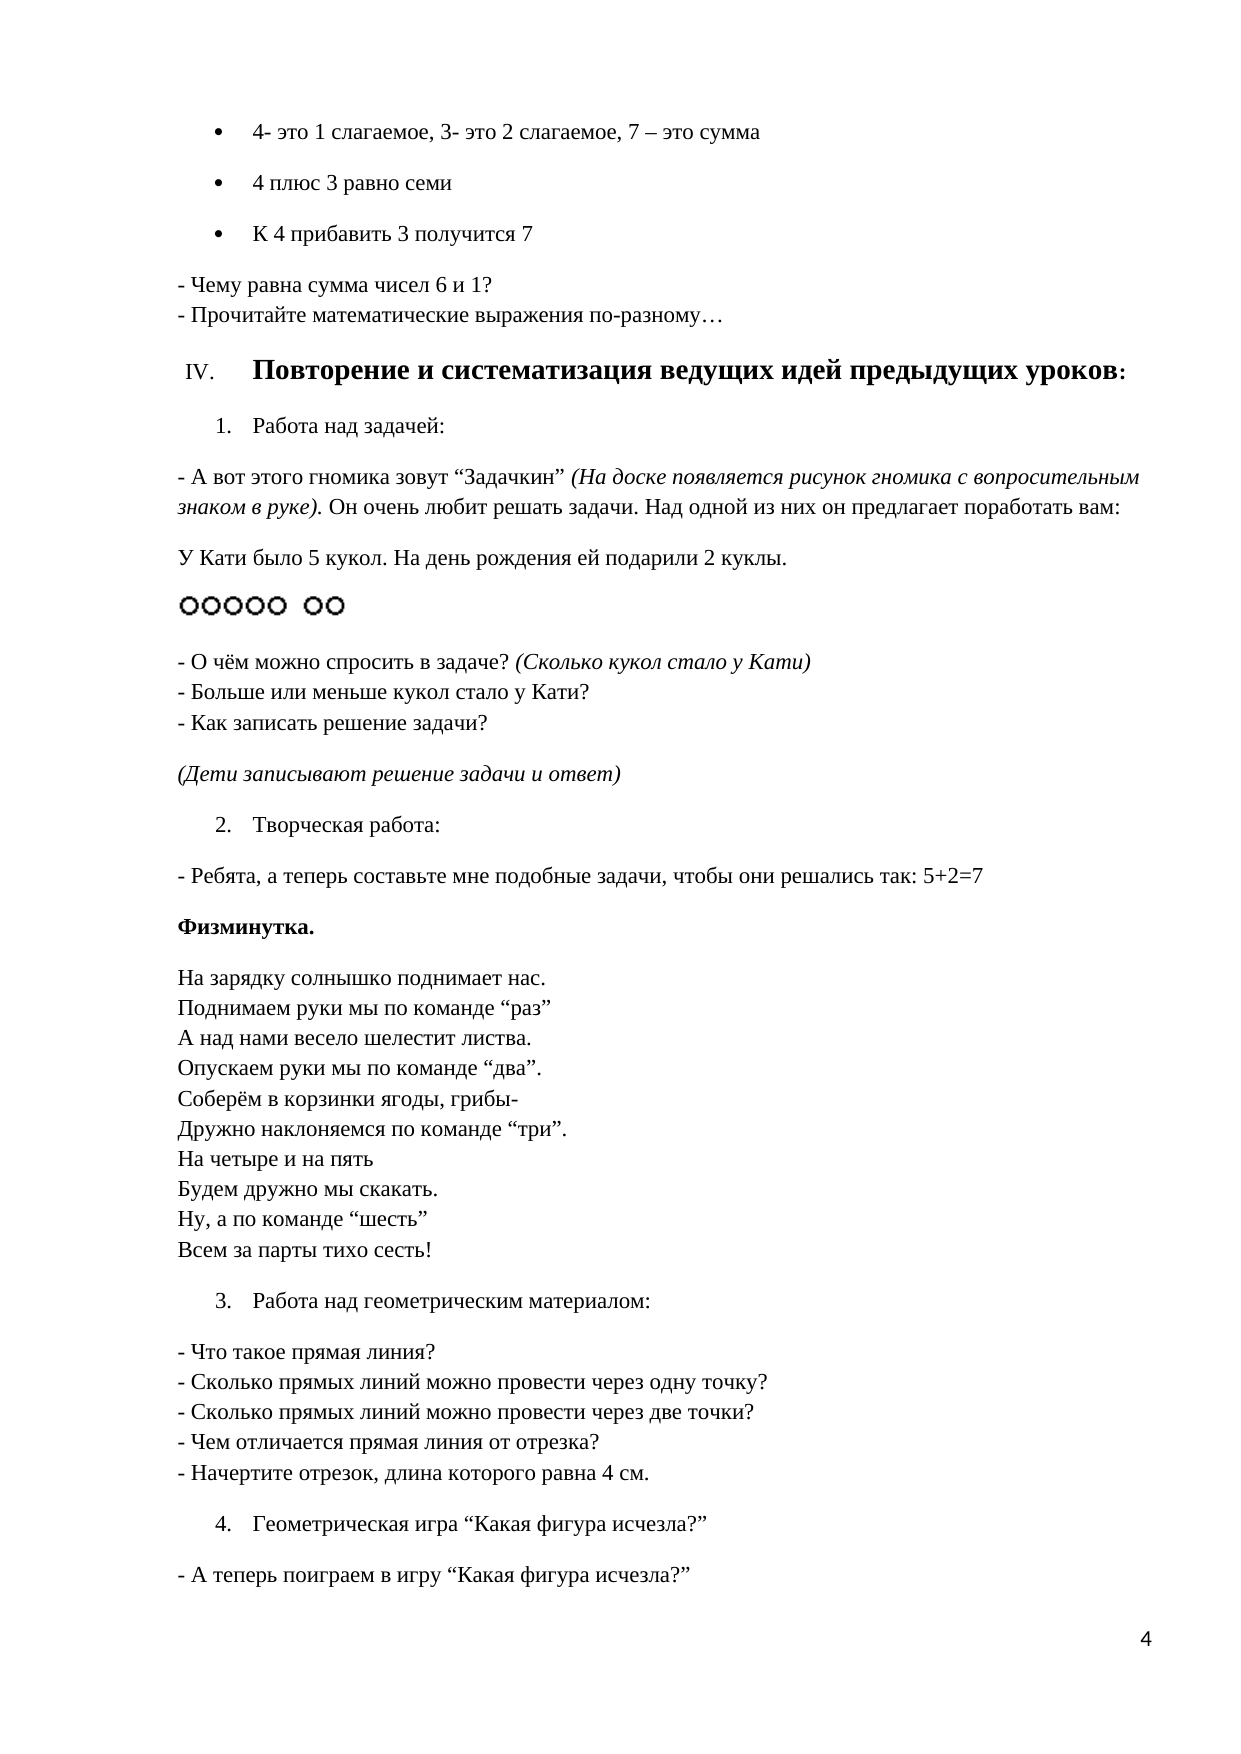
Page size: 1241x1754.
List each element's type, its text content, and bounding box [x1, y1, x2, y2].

text - О чём можно спросить в задаче? (Сколько кукол стало у Кати) - Больше или меньше кукол стало у Кати? - Как записать решение задачи? [177, 648, 1152, 735]
list Творческая работа: [215, 811, 1152, 837]
text (Дети записывают решение задачи и ответ) [177, 760, 1152, 786]
text - Что такое прямая линия? - Сколько прямых линий можно провести через одну точку? - Сколько прямых линий можно провести через две точки? - Чем отличается прямая линия от отрезка? - Начертите отрезок, длина которого равна 4 см. [177, 1338, 1152, 1485]
list Геометрическая игра “Какая фигура исчезла?” [215, 1510, 1152, 1536]
text На зарядку солнышко поднимает нас. Поднимаем руки мы по команде “раз” А над нами весело шелестит листва. Опускаем руки мы по команде “два”. Соберём в корзинки ягоды, грибы- Дружно наклоняемся по команде “три”. На четыре и на пять Будем дружно мы скакать. Ну, а по команде “шесть” Всем за парты тихо сесть! [177, 964, 1152, 1262]
list Работа над задачей: [215, 412, 1152, 438]
text - А теперь поиграем в игру “Какая фигура исчезла?” [177, 1561, 1152, 1587]
list Повторение и систематизация ведущих идей предыдущих уроков: [215, 352, 1152, 386]
list 4- это 1 слагаемое, 3- это 2 слагаемое, 7 – это сумма [215, 118, 1152, 144]
list Работа над геометрическим материалом: [215, 1287, 1152, 1313]
text - А вот этого гномика зовут “Задачкин” (На доске появляется рисунок гномика с вопросительным знаком в руке). Он очень любит решать задачи. Над одной из них он предлагает поработать вам: [177, 463, 1152, 519]
picture [177, 595, 345, 617]
list 4 плюс 3 равно семи [215, 169, 1152, 196]
text - Чему равна сумма чисел 6 и 1? - Прочитайте математические выражения по-разному… [177, 271, 1152, 328]
text - Ребята, а теперь составьте мне подобные задачи, чтобы они решались так: 5+2=7 [177, 862, 1152, 888]
list К 4 прибавить 3 получится 7 [215, 220, 1152, 247]
text У Кати было 5 кукол. На день рождения ей подарили 2 куклы. [177, 544, 1152, 571]
text Физминутка. [177, 913, 1152, 939]
